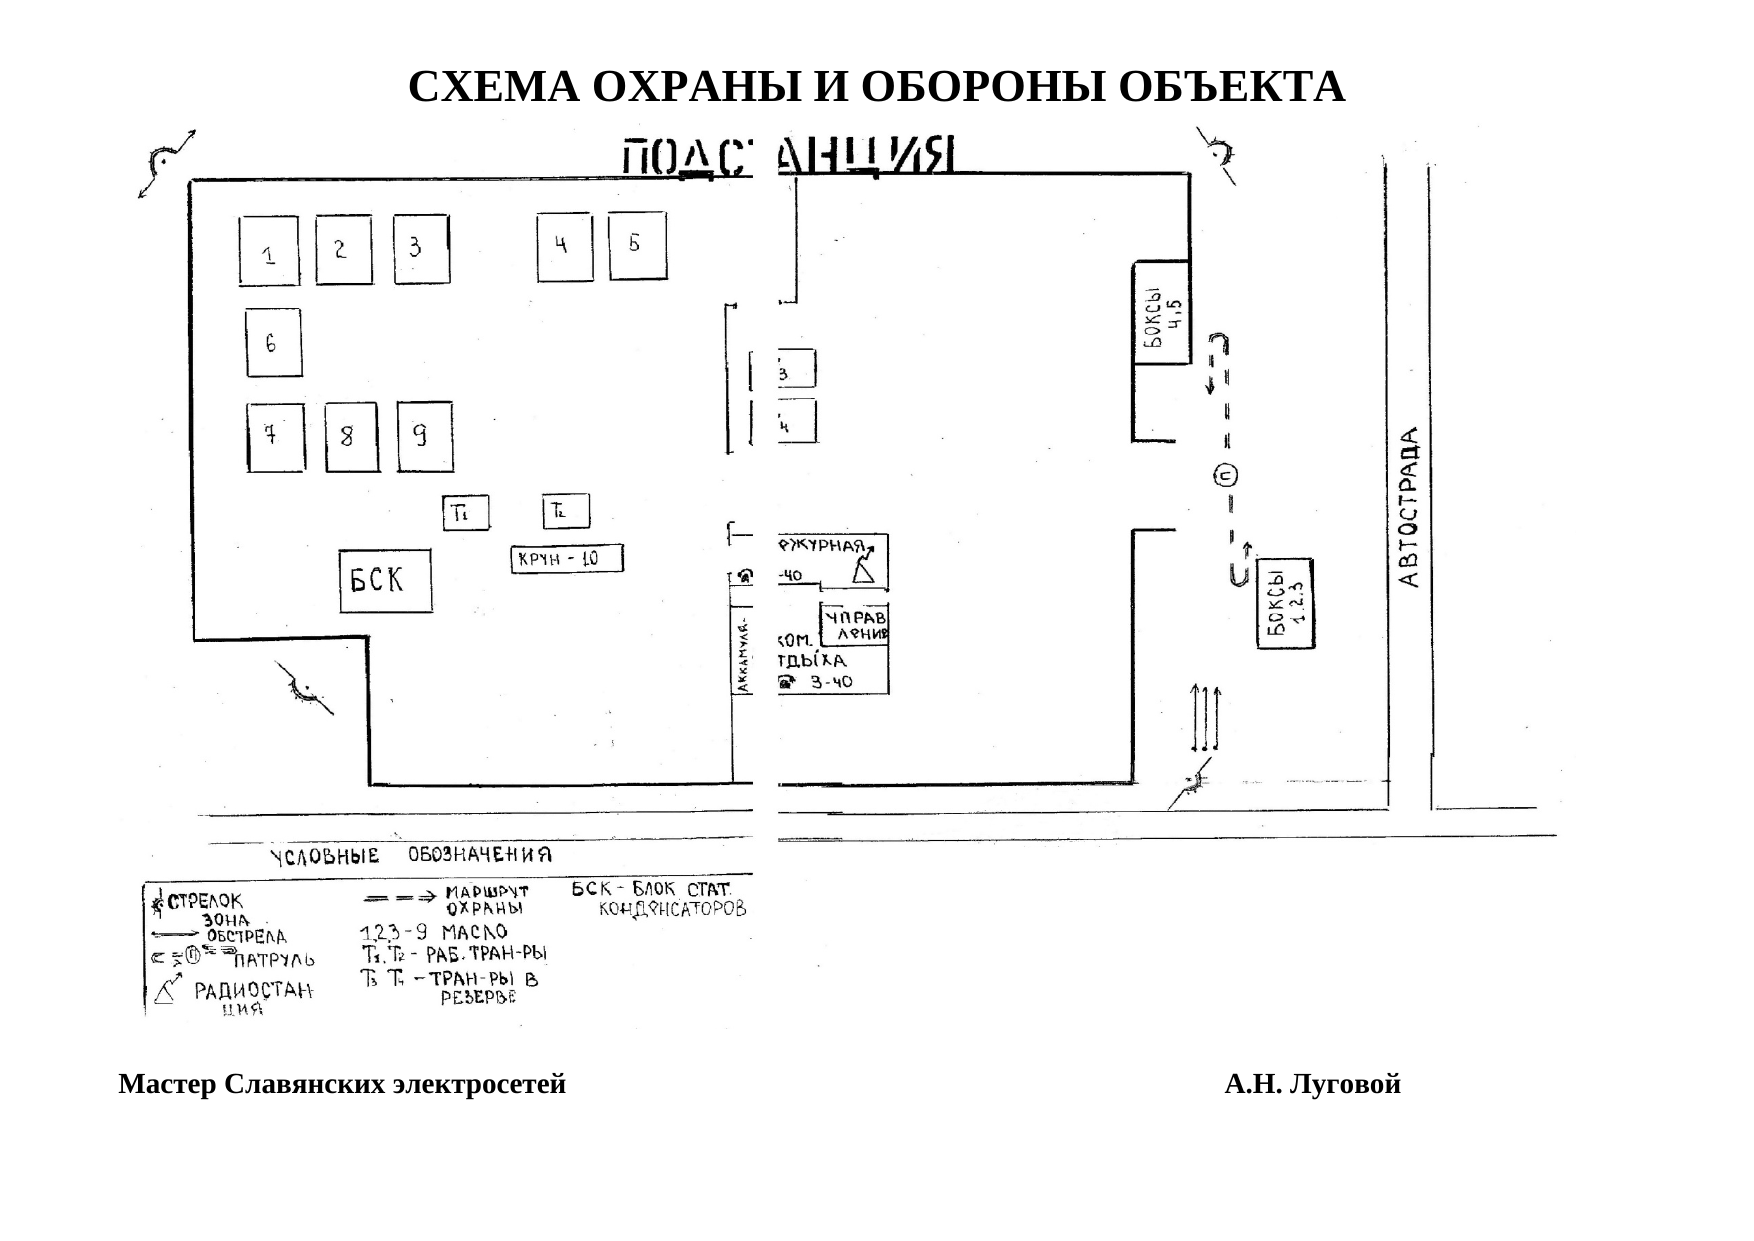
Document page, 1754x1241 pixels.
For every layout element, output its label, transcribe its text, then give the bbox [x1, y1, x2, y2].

text СХЕМА ОХРАНЫ И ОБОРОНЫ ОБЪЕКТА [118, 59, 1636, 112]
text Мастер Славянских электросетей А.Н. Луговой [118, 1067, 1636, 1100]
picture [118, 111, 1576, 1029]
